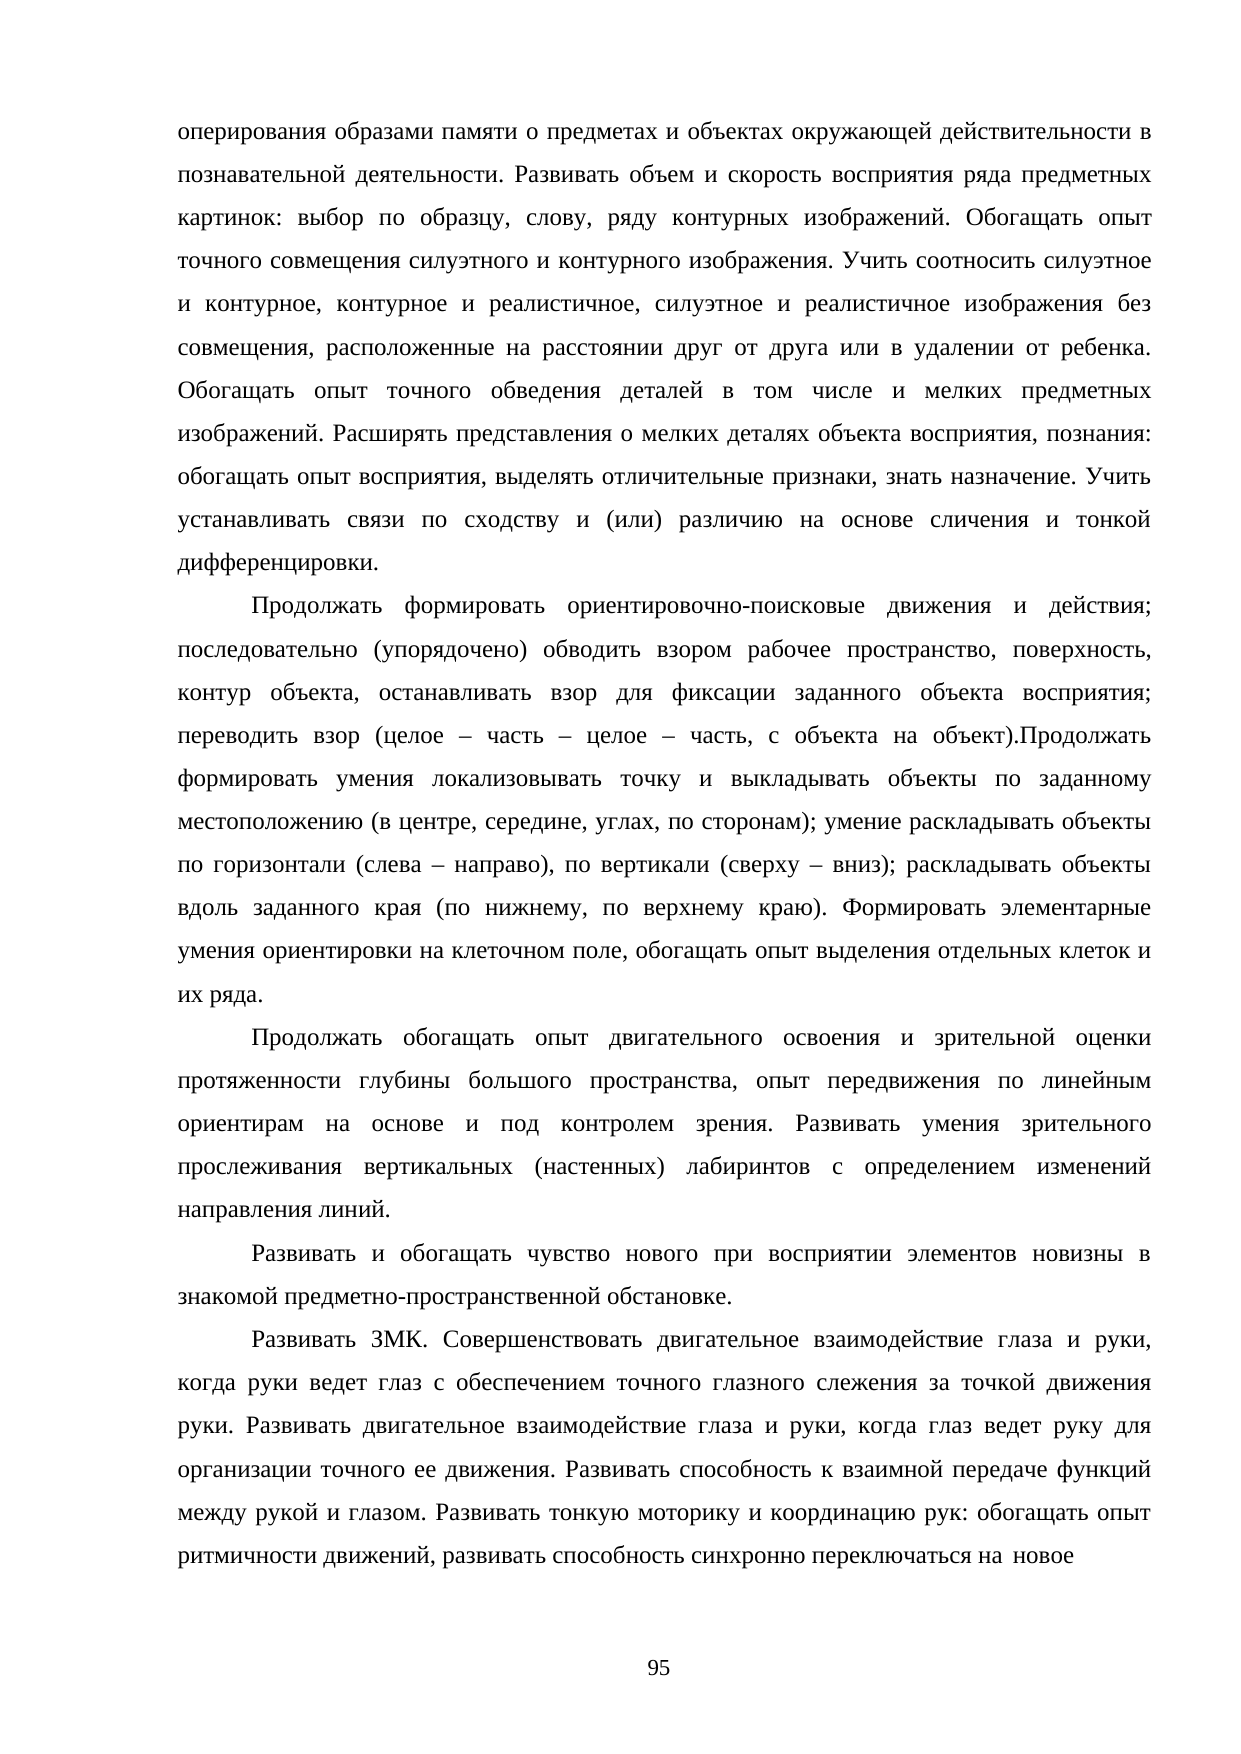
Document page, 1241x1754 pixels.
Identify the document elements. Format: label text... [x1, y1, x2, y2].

text Развивать ЗМК. Совершенствовать двигательное взаимодействие глаза и руки, когда руки ведет глаз с обеспечением точного глазного слежения за точкой движения руки. Развивать двигательное взаимодействие глаза и руки, когда глаз ведет руку для организации точного ее движения. Развивать способность к взаимной передаче функций между рукой и глазом. Развивать тонкую моторику и координацию рук: обогащать опыт ритмичности движений, развивать способность синхронно переключаться на новое [177, 1324, 1152, 1569]
text Продолжать обогащать опыт двигательного освоения и зрительной оценки протяженности глубины большого пространства, опыт передвижения по линейным ориентирам на основе и под контролем зрения. Развивать умения зрительного прослеживания вертикальных (настенных) лабиринтов с определением изменений направления линий. [177, 1022, 1152, 1223]
text Продолжать формировать ориентировочно-поисковые движения и действия; последовательно (упорядочено) обводить взором рабочее пространство, поверхность, контур объекта, останавливать взор для фиксации заданного объекта восприятия; переводить взор (целое – часть – целое – часть, с объекта на объект).Продолжать формировать умения локализовывать точку и выкладывать объекты по заданному местоположению (в центре, середине, углах, по сторонам); умение раскладывать объекты по горизонтали (слева – направо), по вертикали (сверху – вниз); раскладывать объекты вдоль заданного края (по нижнему, по верхнему краю). Формировать элементарные умения ориентировки на клеточном поле, обогащать опыт выделения отдельных клеток и их ряда. [177, 591, 1152, 1007]
text оперирования образами памяти о предметах и объектах окружающей действительности в познавательной деятельности. Развивать объем и скорость восприятия ряда предметных картинок: выбор по образцу, слову, ряду контурных изображений. Обогащать опыт точного совмещения силуэтного и контурного изображения. Учить соотносить силуэтное и контурное, контурное и реалистичное, силуэтное и реалистичное изображения без совмещения, расположенные на расстоянии друг от друга или в удалении от ребенка. Обогащать опыт точного обведения деталей в том числе и мелких предметных изображений. Расширять представления о мелких деталях объекта восприятия, познания: обогащать опыт восприятия, выделять отличительные признаки, знать назначение. Учить устанавливать связи по сходству и (или) различию на основе сличения и тонкой дифференцировки. [177, 116, 1152, 576]
text Развивать и обогащать чувство нового при восприятии элементов новизны в знакомой предметно-пространственной обстановке. [177, 1238, 1151, 1310]
